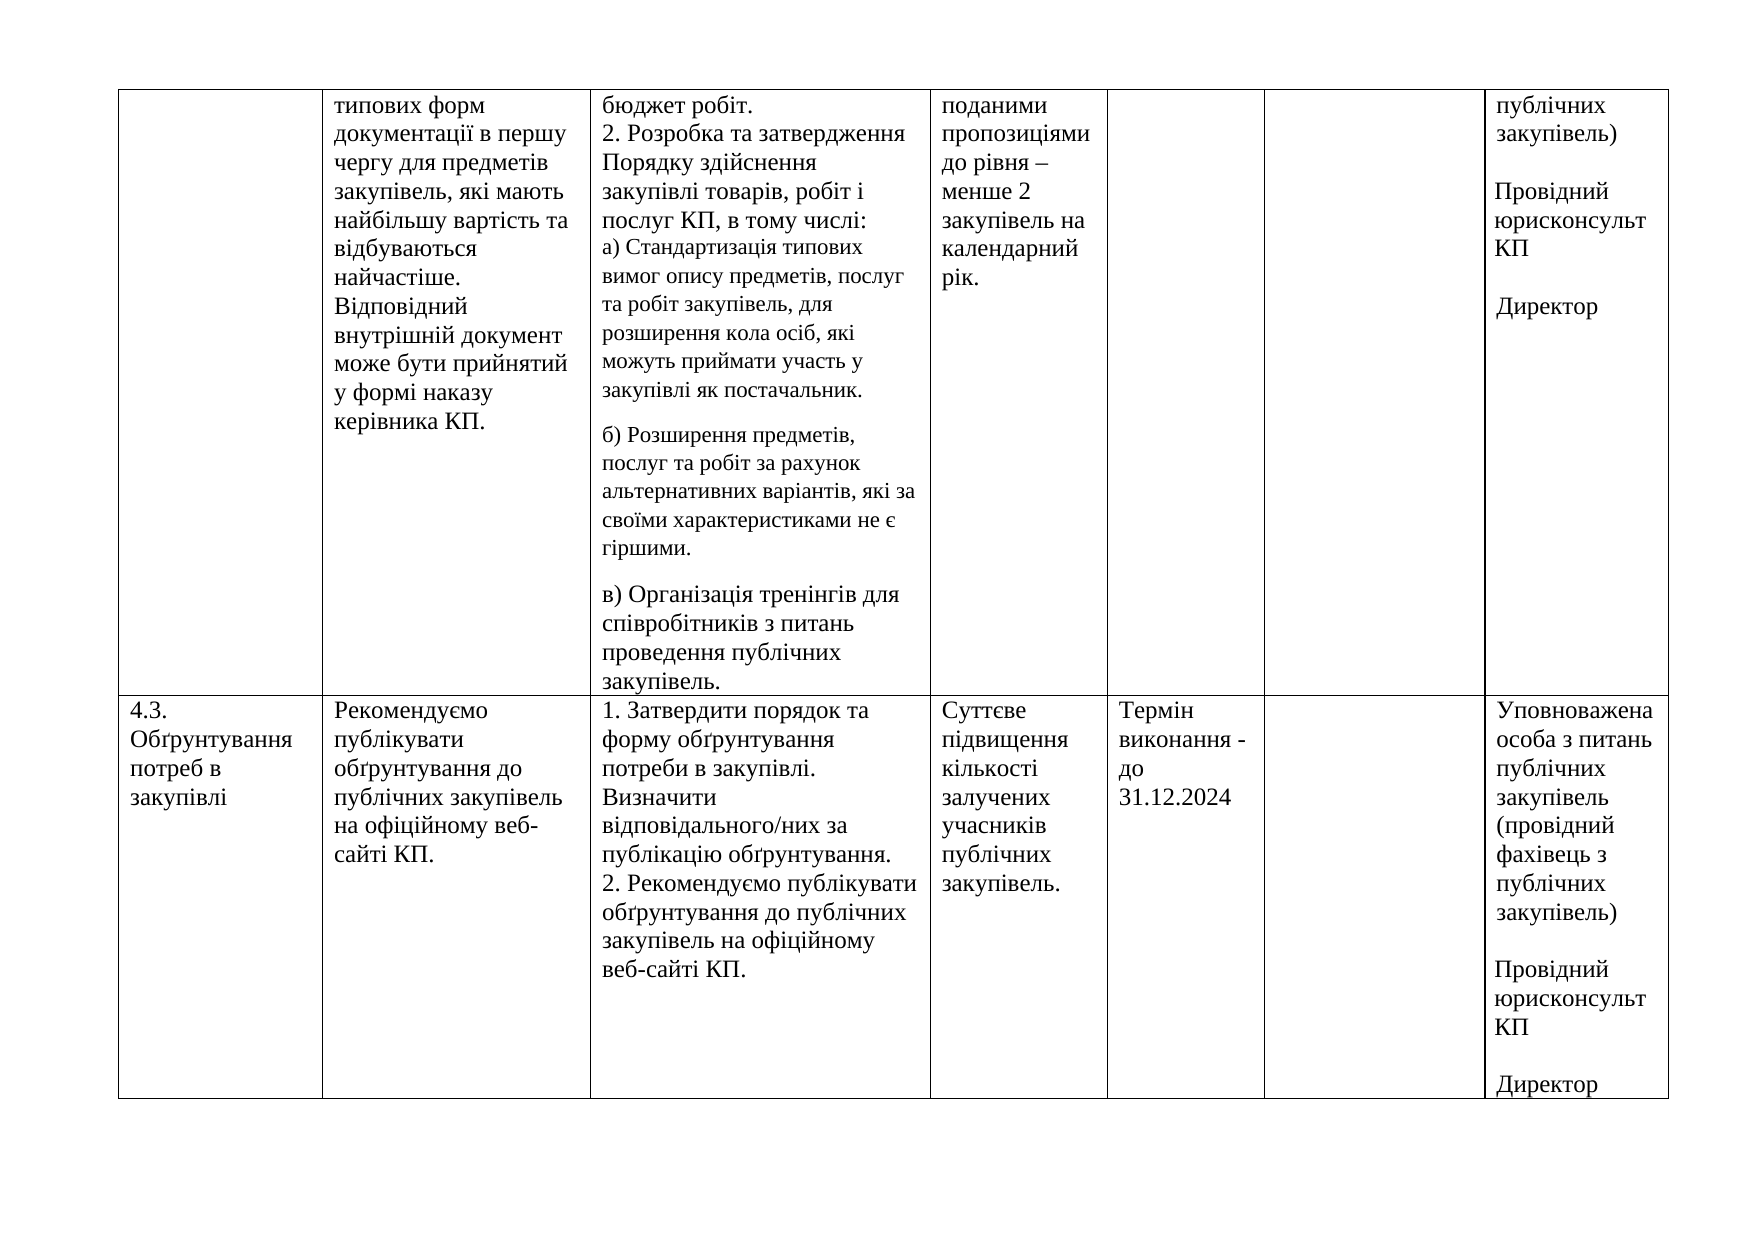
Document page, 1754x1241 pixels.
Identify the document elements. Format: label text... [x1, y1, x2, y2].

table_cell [1486, 90, 1668, 694]
table_cell [1265, 90, 1484, 694]
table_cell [1108, 90, 1264, 694]
table_cell Термін виконання - до 31.12.2024 [1108, 696, 1264, 1098]
table_cell Уповноважена особа з питань публічних закупівель (провідний фахівець з публічних закупівель) Провідний юрисконсульт КП Директор [1486, 696, 1668, 1098]
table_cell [119, 90, 322, 694]
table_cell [591, 90, 930, 694]
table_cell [931, 90, 1107, 694]
table_cell 4.3. Обґрунтування потреб в закупівлі [119, 696, 322, 1098]
table_cell [1265, 696, 1484, 1098]
table_cell 1. Затвердити порядок та форму обґрунтування потреби в закупівлі. Визначити відповідального/них за публікацію обґрунтування. 2. Рекомендуємо публікувати обґрунтування до публічних закупівель на офіційному веб-сайті КП. [591, 696, 930, 1098]
table_cell Суттєве підвищення кількості залучених учасників публічних закупівель. [931, 696, 1107, 1098]
table_cell Рекомендуємо публікувати обґрунтування до публічних закупівель на офіційному веб-сайті КП. [323, 696, 590, 1098]
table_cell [323, 90, 590, 694]
